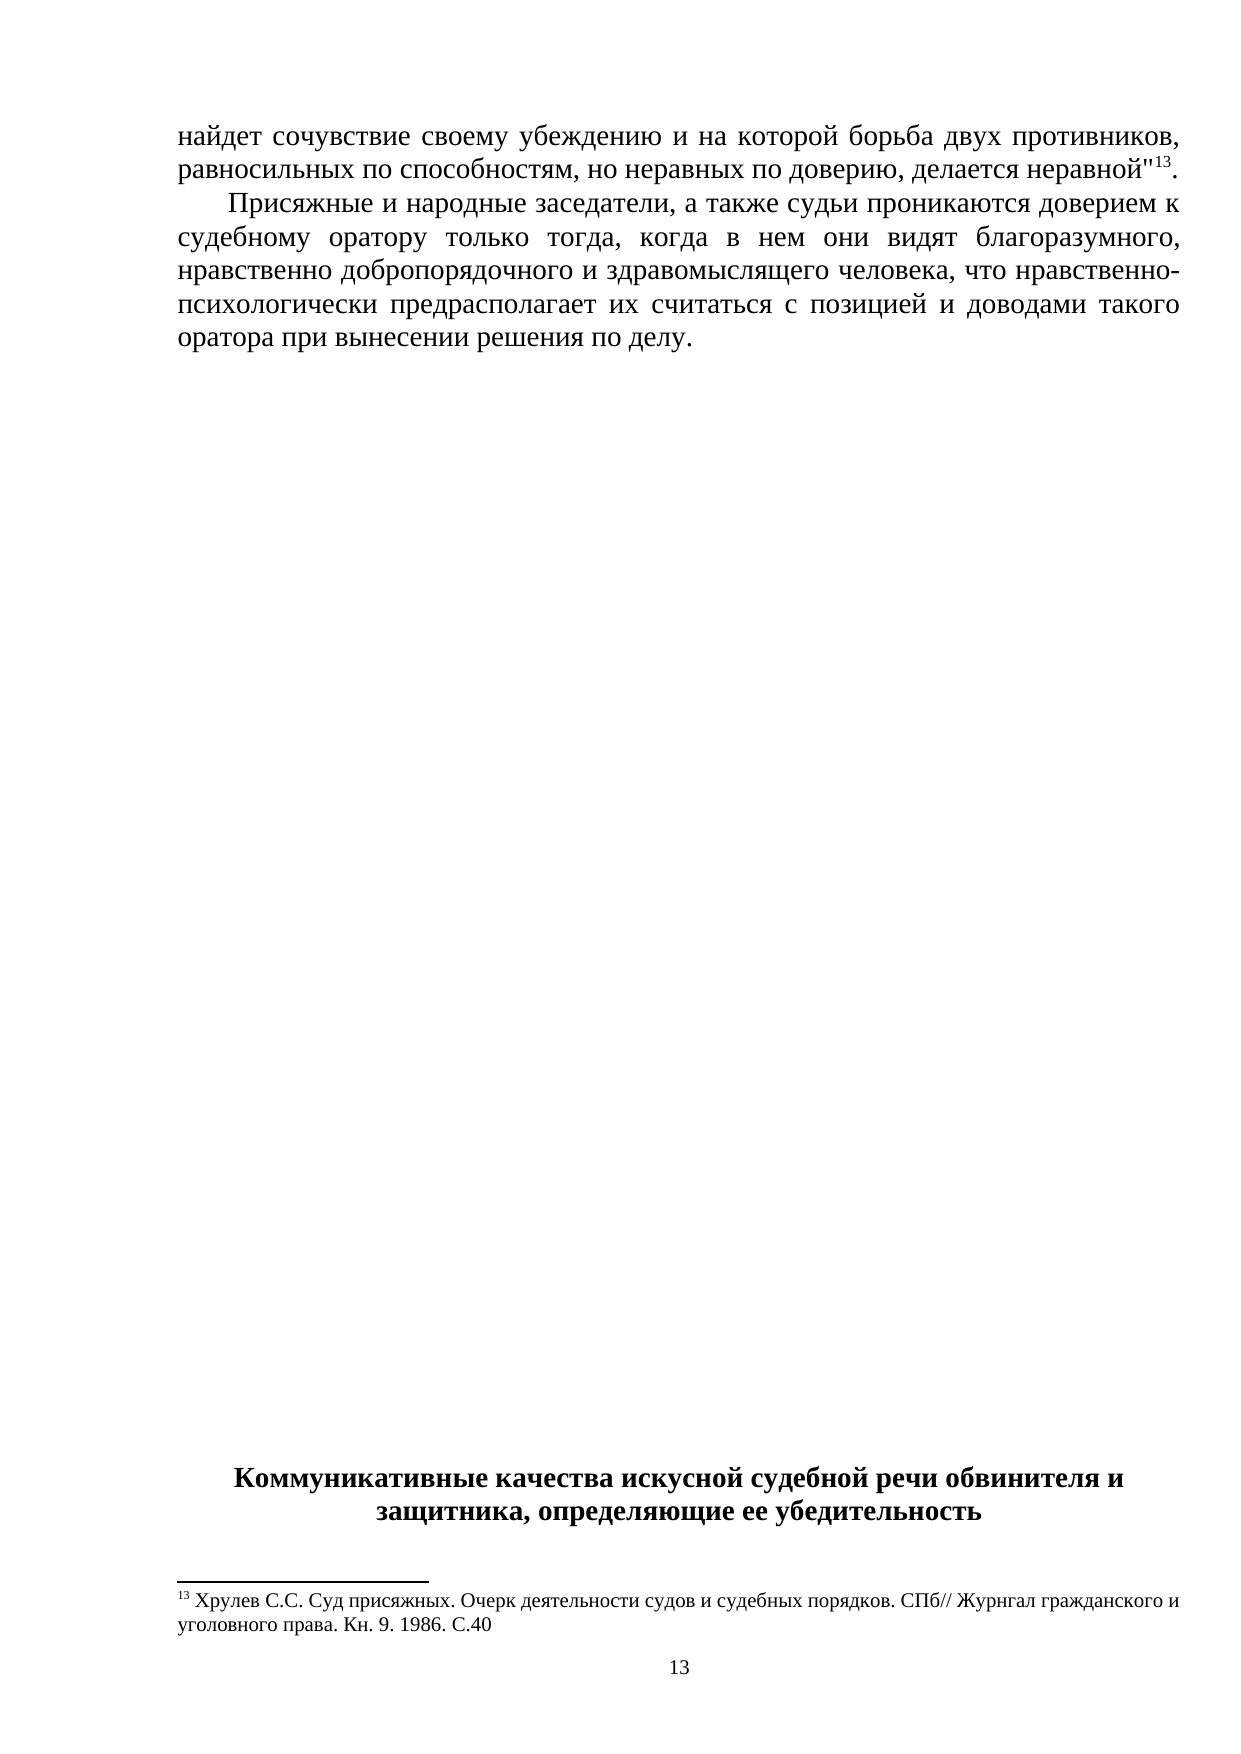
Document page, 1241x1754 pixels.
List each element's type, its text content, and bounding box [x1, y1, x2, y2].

text Присяжные и народные заседатели, а также судьи проникаются доверием к судебному оратору только тогда, когда в нем они видят благоразумного, нравственно добропорядочного и здравомыслящего человека, что нравственно-психологически предрасполагает их считаться с позицией и доводами такого оратора при вынесении решения по делу. [177, 185, 1181, 353]
text Коммуникативные качества искусной судебной речи обвинителя и защитника, определяющие ее убедительность [177, 1460, 1181, 1527]
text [177, 118, 1181, 185]
